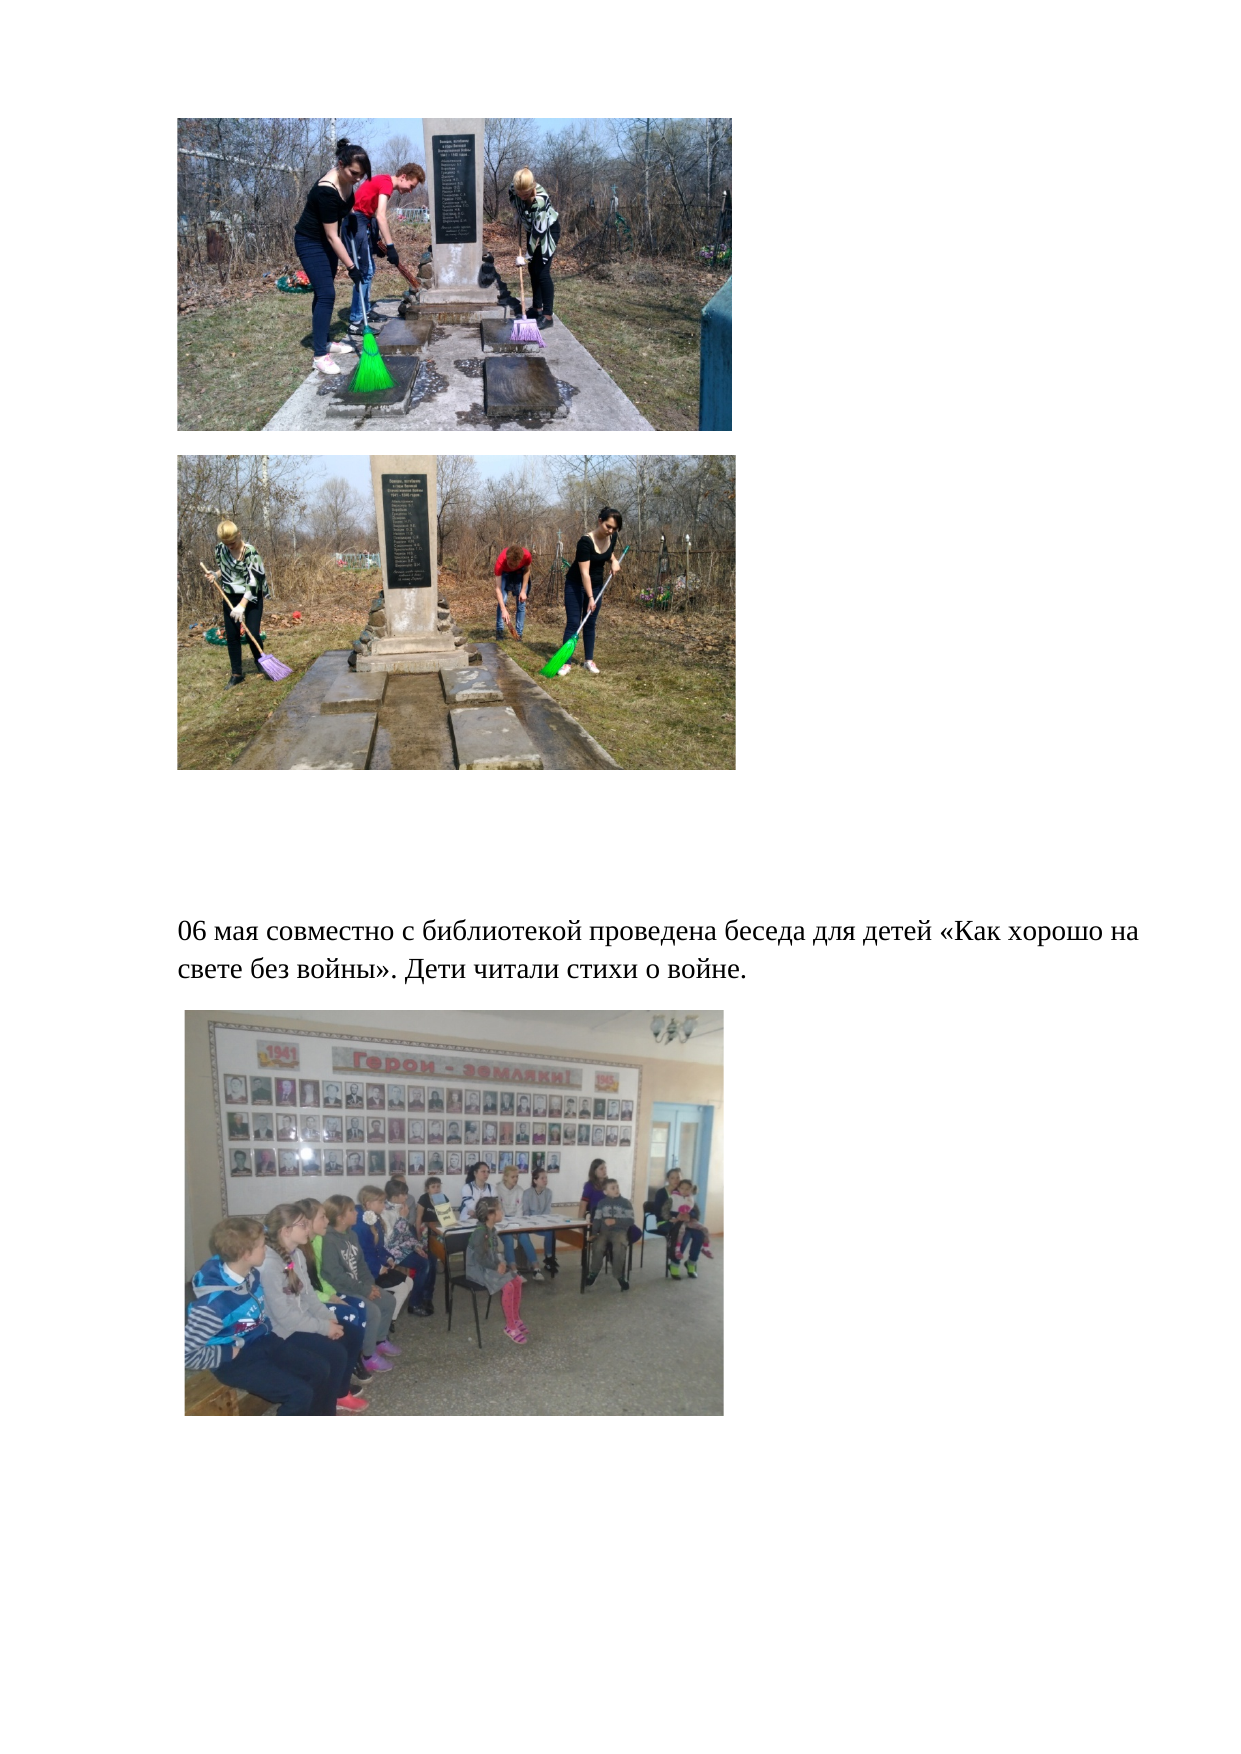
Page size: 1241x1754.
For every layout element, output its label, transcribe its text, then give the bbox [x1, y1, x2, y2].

text 06 мая совместно с библиотекой проведена беседа для детей «Как хорошо на свете без войны». Дети читали стихи о войне. [177, 913, 1152, 985]
picture [184, 1010, 724, 1416]
picture [177, 118, 732, 431]
picture [177, 455, 736, 770]
